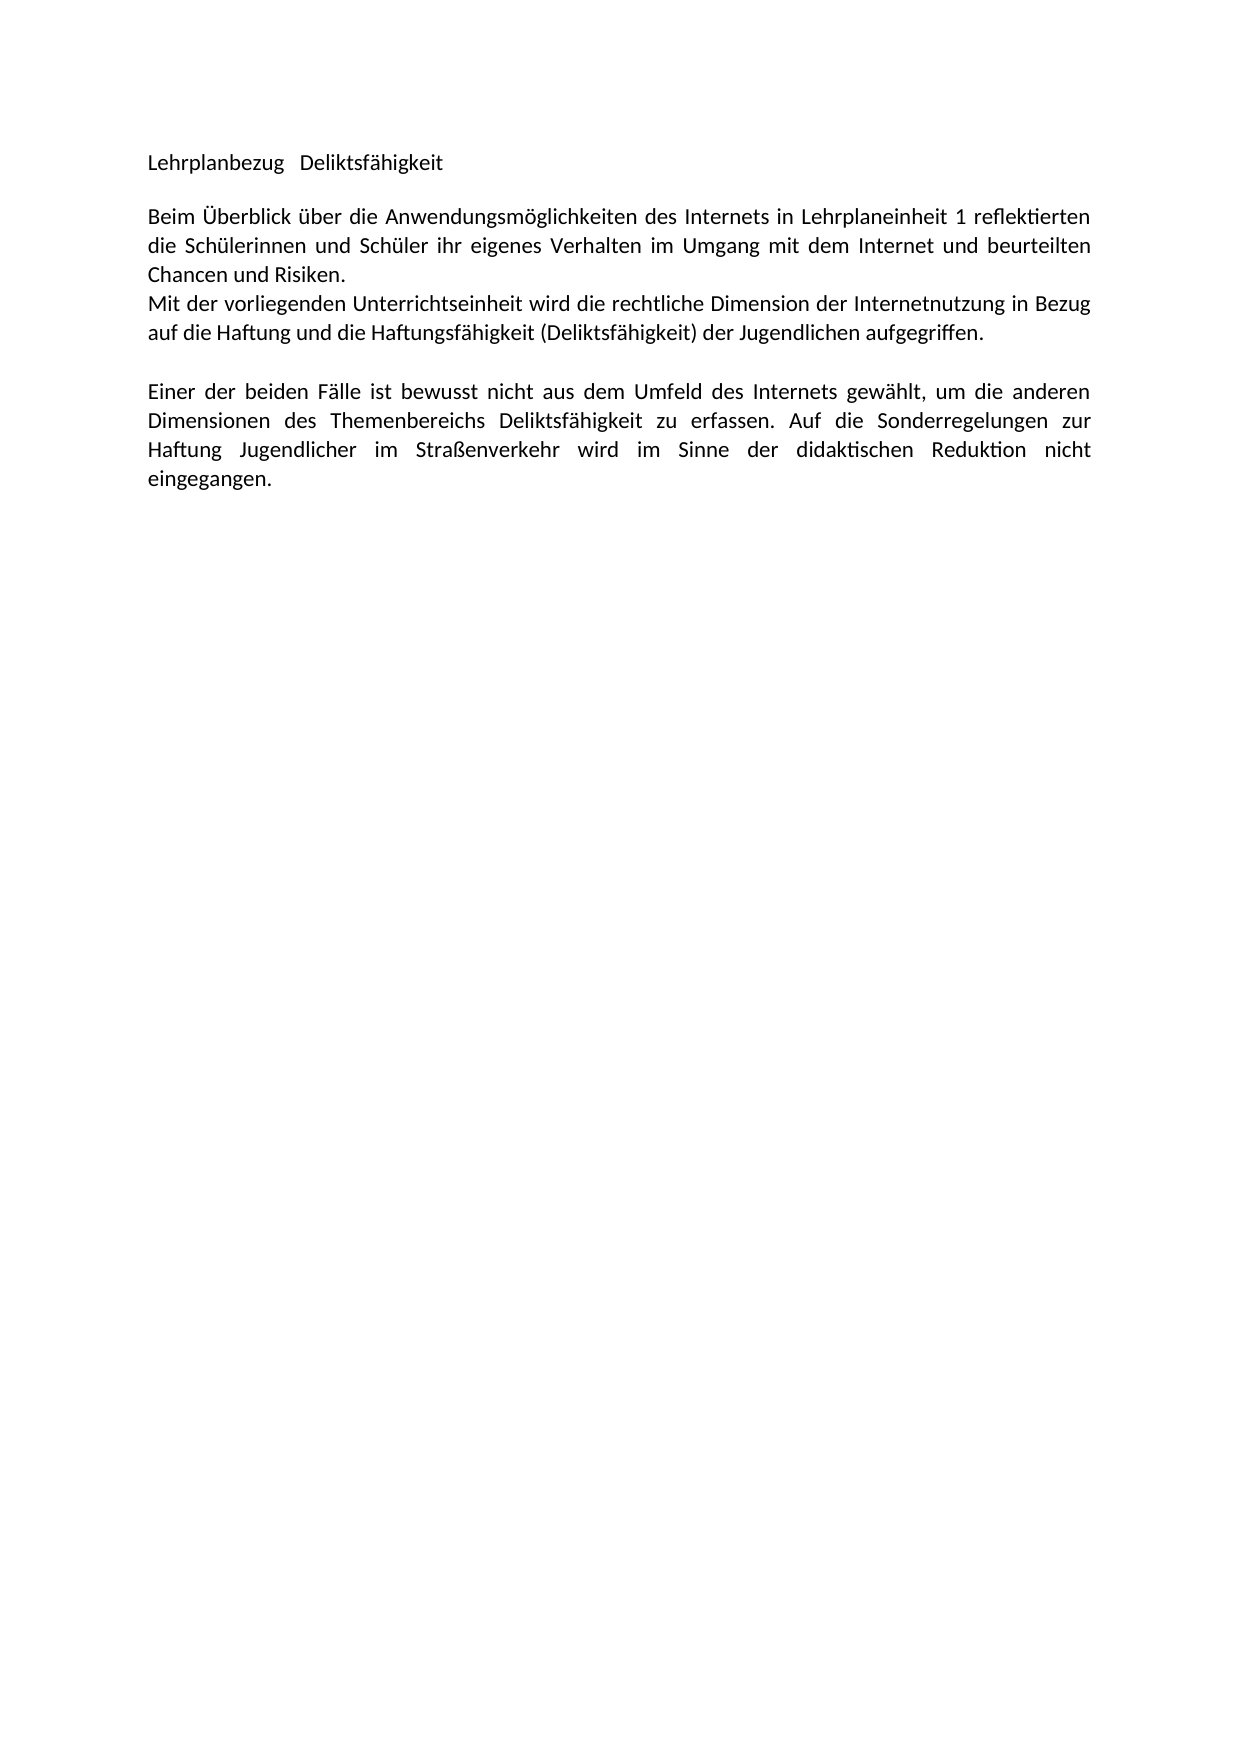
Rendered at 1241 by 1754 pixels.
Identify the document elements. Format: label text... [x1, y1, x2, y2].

text Mit der vorliegenden Unterrichtseinheit wird die rechtliche Dimension der Internetnutzung in Bezug auf die Haftung und die Haftungsfähigkeit (Deliktsfähigkeit) der Jugendlichen aufgegriffen. [148, 288, 1093, 346]
text Beim Überblick über die Anwendungsmöglichkeiten des Internets in Lehrplaneinheit 1 reflektierten die Schülerinnen und Schüler ihr eigenes Verhalten im Umgang mit dem Internet und beurteilten Chancen und Risiken. [148, 201, 1093, 288]
text Lehrplanbezug Deliktsfähigkeit [148, 148, 1093, 176]
text Einer der beiden Fälle ist bewusst nicht aus dem Umfeld des Internets gewählt, um die anderen Dimensionen des Themenbereichs Deliktsfähigkeit zu erfassen. Auf die Sonderregelungen zur Haftung Jugendlicher im Straßenverkehr wird im Sinne der didaktischen Reduktion nicht eingegangen. [148, 376, 1093, 492]
